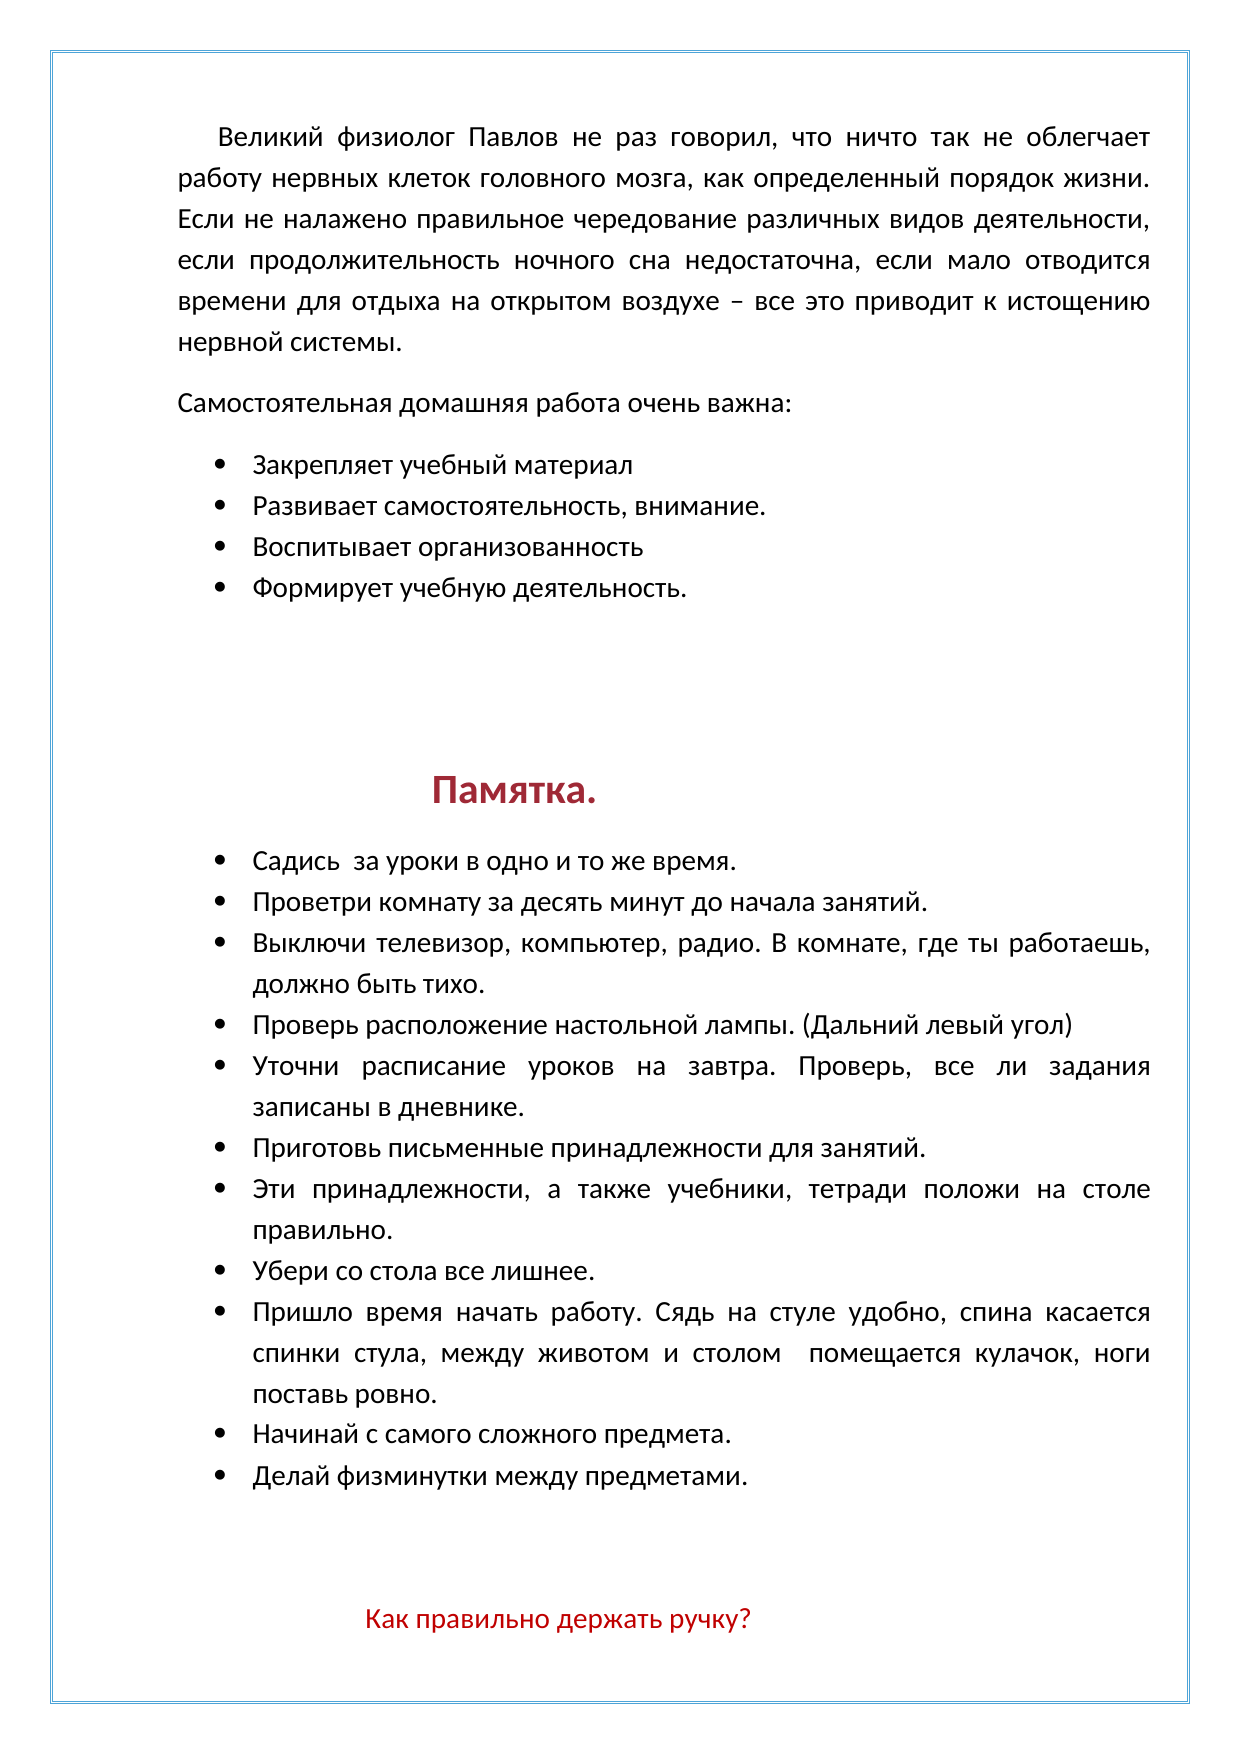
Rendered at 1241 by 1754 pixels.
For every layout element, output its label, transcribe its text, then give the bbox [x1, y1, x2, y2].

list Начинай с самого сложного предмета. [215, 1416, 1152, 1451]
list Приготовь письменные принадлежности для занятий. [215, 1129, 1152, 1165]
list Убери со стола все лишнее. [215, 1252, 1152, 1287]
list Развивает самостоятельность, внимание. [215, 487, 1152, 523]
text Самостоятельная домашняя работа очень важна: [177, 384, 1152, 420]
list Формирует учебную деятельность. [215, 569, 1152, 605]
list Выключи телевизор, компьютер, радио. В комнате, где ты работаешь, должно быть тихо. [215, 924, 1152, 1001]
text Великий физиолог Павлов не раз говорил, что ничто так не облегчает работу нервных клеток головного мозга, как определенный порядок жизни. Если не налажено правильное чередование различных видов деятельности, если продолжительность ночного сна недостаточна, если мало отводится времени для отдыха на открытом воздухе – все это приводит к истощению нервной системы. [177, 118, 1152, 358]
list Проверь расположение настольной лампы. (Дальний левый угол) [215, 1006, 1152, 1042]
list Воспитывает организованность [215, 528, 1152, 564]
list Закрепляет учебный материал [215, 446, 1152, 482]
text Памятка. [177, 763, 1152, 814]
list Садись за уроки в одно и то же время. [215, 842, 1152, 878]
list Уточни расписание уроков на завтра. Проверь, все ли задания записаны в дневнике. [215, 1047, 1152, 1124]
list Пришло время начать работу. Сядь на стуле удобно, спина касается спинки стула, между животом и столом помещается кулачок, ноги поставь ровно. [215, 1293, 1152, 1410]
text Как правильно держать ручку? [71, 1600, 1152, 1636]
list Проветри комнату за десять минут до начала занятий. [215, 883, 1152, 919]
list Эти принадлежности, а также учебники, тетради положи на столе правильно. [215, 1170, 1152, 1247]
list Делай физминутки между предметами. [215, 1457, 1152, 1492]
